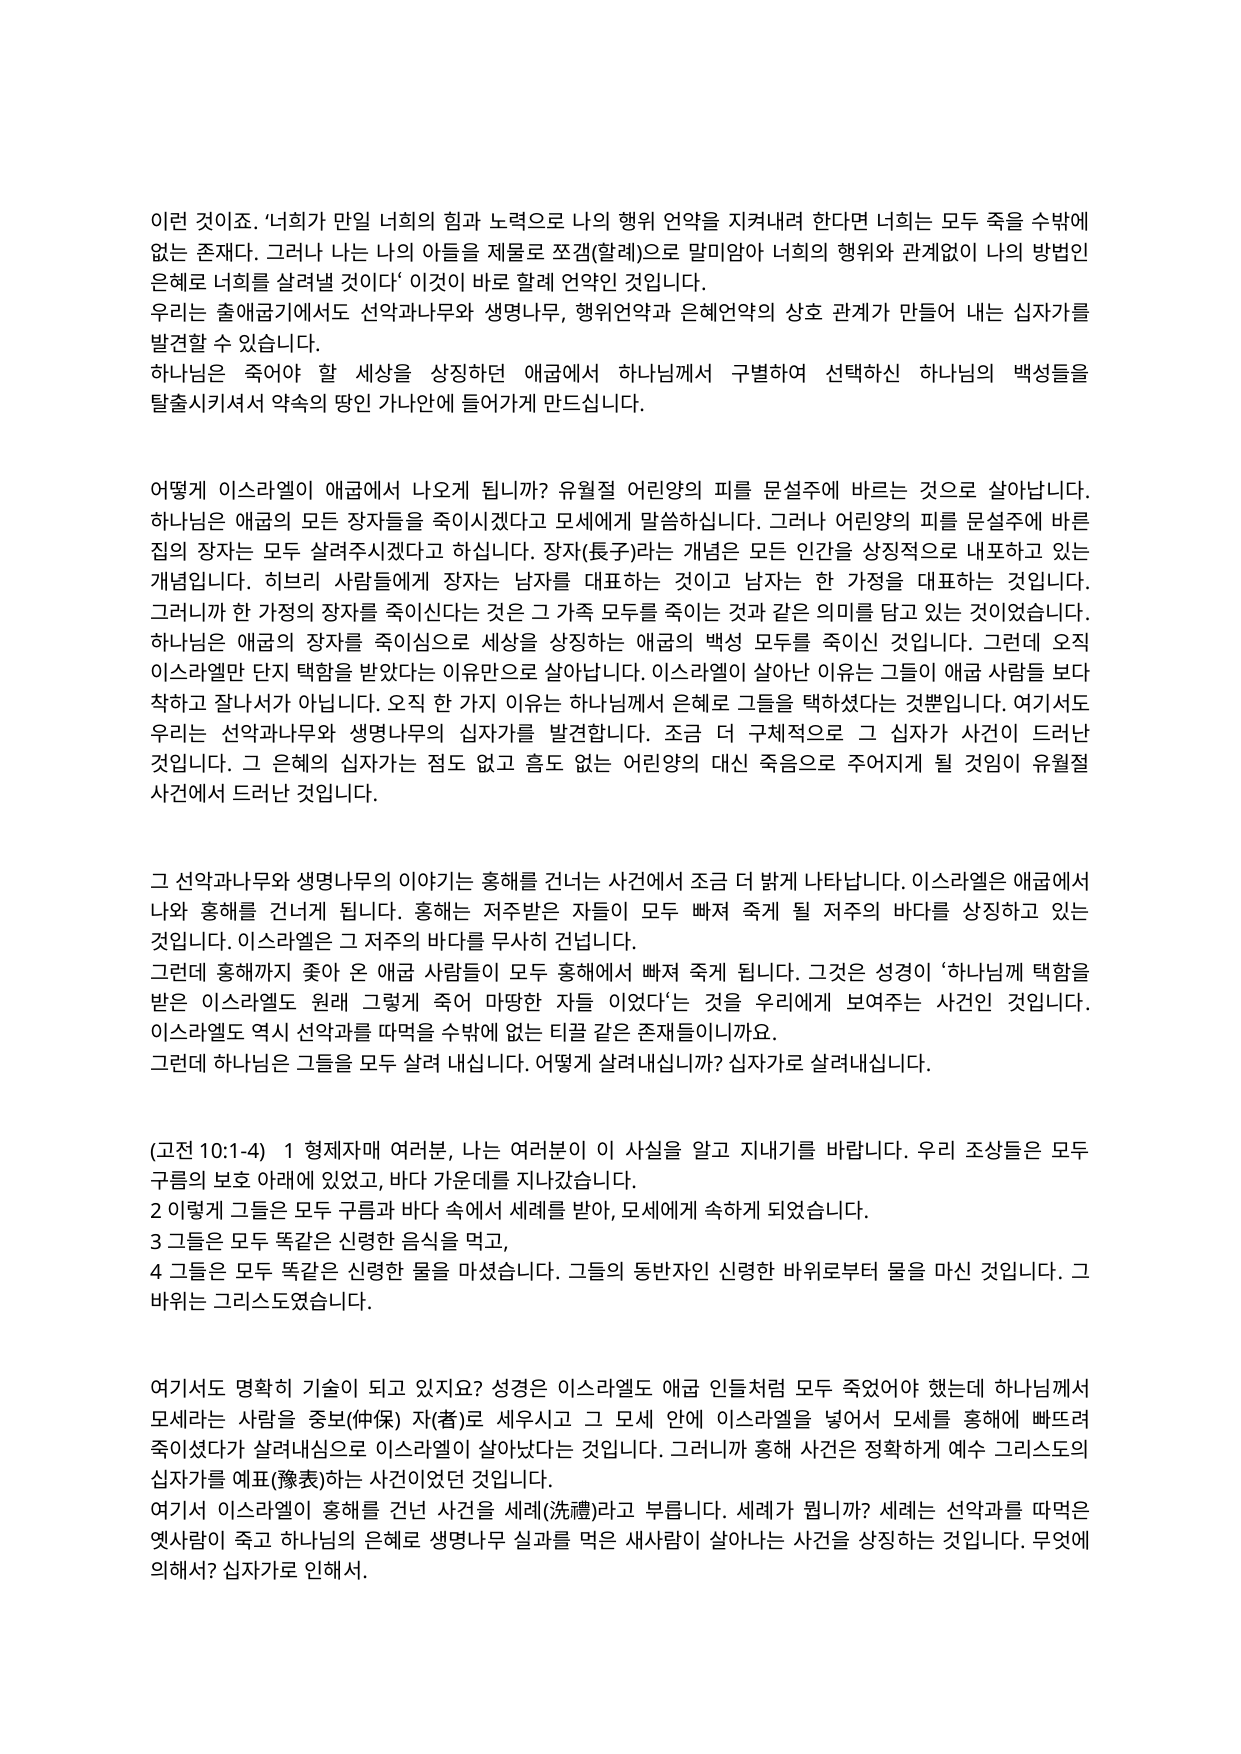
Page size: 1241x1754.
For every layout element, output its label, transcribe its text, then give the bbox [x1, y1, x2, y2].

text 이런 것이죠. ‘너희가 만일 너희의 힘과 노력으로 나의 행위 언약을 지켜내려 한다면 너희는 모두 죽을 수밖에 없는 존재다. 그러나 나는 나의 아들을 제물로 쪼갬(할례)으로 말미암아 너희의 행위와 관계없이 나의 방법인 은혜로 너희를 살려낼 것이다‘ 이것이 바로 할례 언약인 것입니다. [150, 206, 1090, 297]
text 어떻게 이스라엘이 애굽에서 나오게 됩니까? 유월절 어린양의 피를 문설주에 바르는 것으로 살아납니다. 하나님은 애굽의 모든 장자들을 죽이시겠다고 모세에게 말씀하십니다. 그러나 어린양의 피를 문설주에 바른 집의 장자는 모두 살려주시겠다고 하십니다. 장자(長子)라는 개념은 모든 인간을 상징적으로 내포하고 있는 개념입니다. 히브리 사람들에게 장자는 남자를 대표하는 것이고 남자는 한 가정을 대표하는 것입니다. 그러니까 한 가정의 장자를 죽이신다는 것은 그 가족 모두를 죽이는 것과 같은 의미를 담고 있는 것이었습니다. 하나님은 애굽의 장자를 죽이심으로 세상을 상징하는 애굽의 백성 모두를 죽이신 것입니다. 그런데 오직 이스라엘만 단지 택함을 받았다는 이유만으로 살아납니다. 이스라엘이 살아난 이유는 그들이 애굽 사람들 보다 착하고 잘나서가 아닙니다. 오직 한 가지 이유는 하나님께서 은혜로 그들을 택하셨다는 것뿐입니다. 여기서도 우리는 선악과나무와 생명나무의 십자가를 발견합니다. 조금 더 구체적으로 그 십자가 사건이 드러난 것입니다. 그 은혜의 십자가는 점도 없고 흠도 없는 어린양의 대신 죽음으로 주어지게 될 것임이 유월절 사건에서 드러난 것입니다. [150, 474, 1090, 808]
text (고전10:1‐4) 1 형제자매 여러분, 나는 여러분이 이 사실을 알고 지내기를 바랍니다. 우리 조상들은 모두 구름의 보호 아래에 있었고, 바다 가운데를 지나갔습니다. [150, 1134, 1090, 1194]
text 하나님은 죽어야 할 세상을 상징하던 애굽에서 하나님께서 구별하여 선택하신 하나님의 백성들을 탈출시키셔서 약속의 땅인 가나안에 들어가게 만드십니다. [150, 357, 1090, 418]
text 2 이렇게 그들은 모두 구름과 바다 속에서 세례를 받아, 모세에게 속하게 되었습니다. [150, 1194, 1090, 1225]
text 여기서도 명확히 기술이 되고 있지요? 성경은 이스라엘도 애굽 인들처럼 모두 죽었어야 했는데 하나님께서 모세라는 사람을 중보(仲保) 자(者)로 세우시고 그 모세 안에 이스라엘을 넣어서 모세를 홍해에 빠뜨려 죽이셨다가 살려내심으로 이스라엘이 살아났다는 것입니다. 그러니까 홍해 사건은 정확하게 예수 그리스도의 십자가를 예표(豫表)하는 사건이었던 것입니다. [150, 1373, 1090, 1494]
text 그 선악과나무와 생명나무의 이야기는 홍해를 건너는 사건에서 조금 더 밝게 나타납니다. 이스라엘은 애굽에서 나와 홍해를 건너게 됩니다. 홍해는 저주받은 자들이 모두 빠져 죽게 될 저주의 바다를 상징하고 있는 것입니다. 이스라엘은 그 저주의 바다를 무사히 건넙니다. [150, 865, 1090, 956]
text 그런데 홍해까지 좇아 온 애굽 사람들이 모두 홍해에서 빠져 죽게 됩니다. 그것은 성경이 ‘하나님께 택함을 받은 이스라엘도 원래 그렇게 죽어 마땅한 자들 이었다‘는 것을 우리에게 보여주는 사건인 것입니다. 이스라엘도 역시 선악과를 따먹을 수밖에 없는 티끌 같은 존재들이니까요. [150, 956, 1090, 1047]
text 4 그들은 모두 똑같은 신령한 물을 마셨습니다. 그들의 동반자인 신령한 바위로부터 물을 마신 것입니다. 그 바위는 그리스도였습니다. [150, 1255, 1090, 1316]
text 여기서 이스라엘이 홍해를 건넌 사건을 세례(洗禮)라고 부릅니다. 세례가 뭡니까? 세례는 선악과를 따먹은 옛사람이 죽고 하나님의 은혜로 생명나무 실과를 먹은 새사람이 살아나는 사건을 상징하는 것입니다. 무엇에 의해서? 십자가로 인해서. [150, 1494, 1090, 1585]
text 그런데 하나님은 그들을 모두 살려 내십니다. 어떻게 살려내십니까? 십자가로 살려내십니다. [150, 1047, 1090, 1077]
text 3 그들은 모두 똑같은 신령한 음식을 먹고, [150, 1225, 1090, 1255]
text 우리는 출애굽기에서도 선악과나무와 생명나무, 행위언약과 은혜언약의 상호 관계가 만들어 내는 십자가를 발견할 수 있습니다. [150, 297, 1090, 357]
